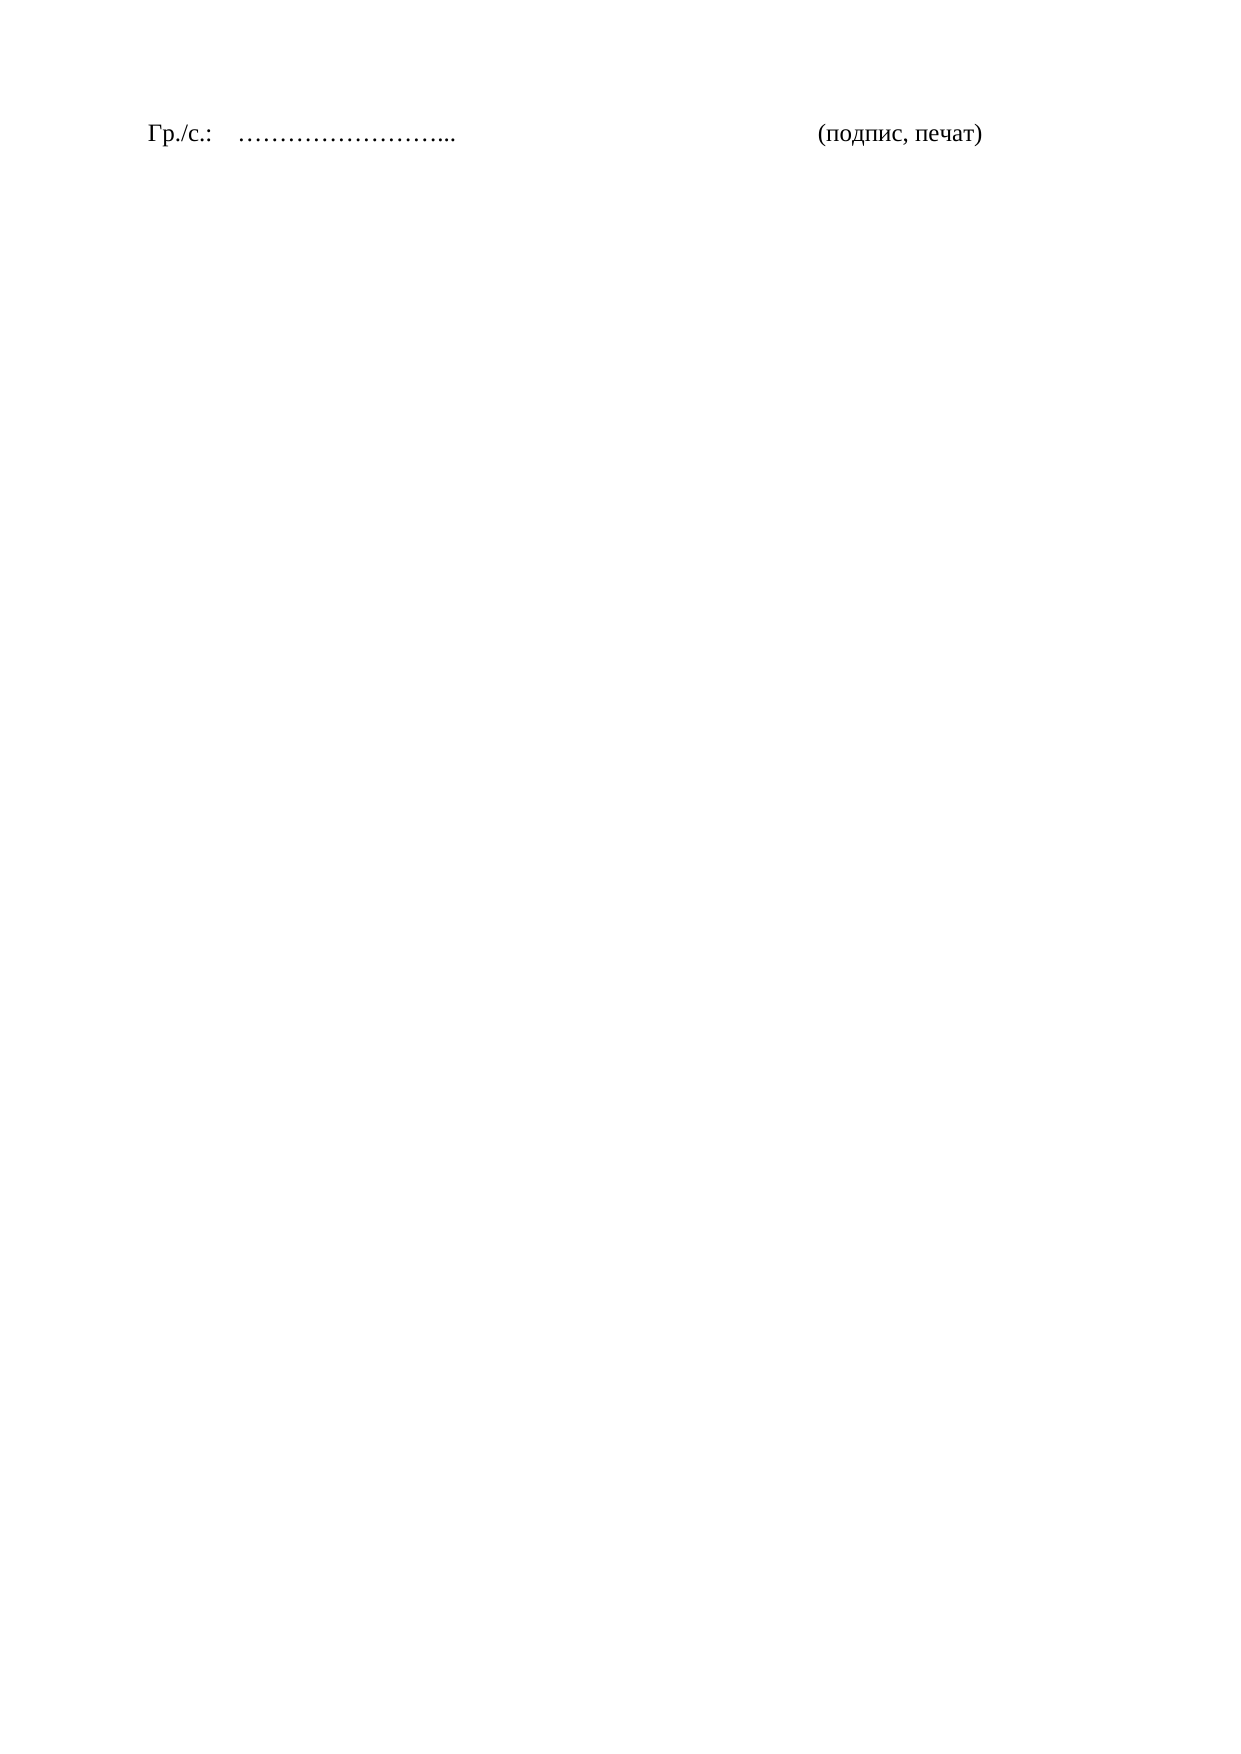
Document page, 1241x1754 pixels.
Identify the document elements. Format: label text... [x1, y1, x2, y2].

text Гр./с.: ……………………... (подпис, печат) [148, 118, 1122, 147]
